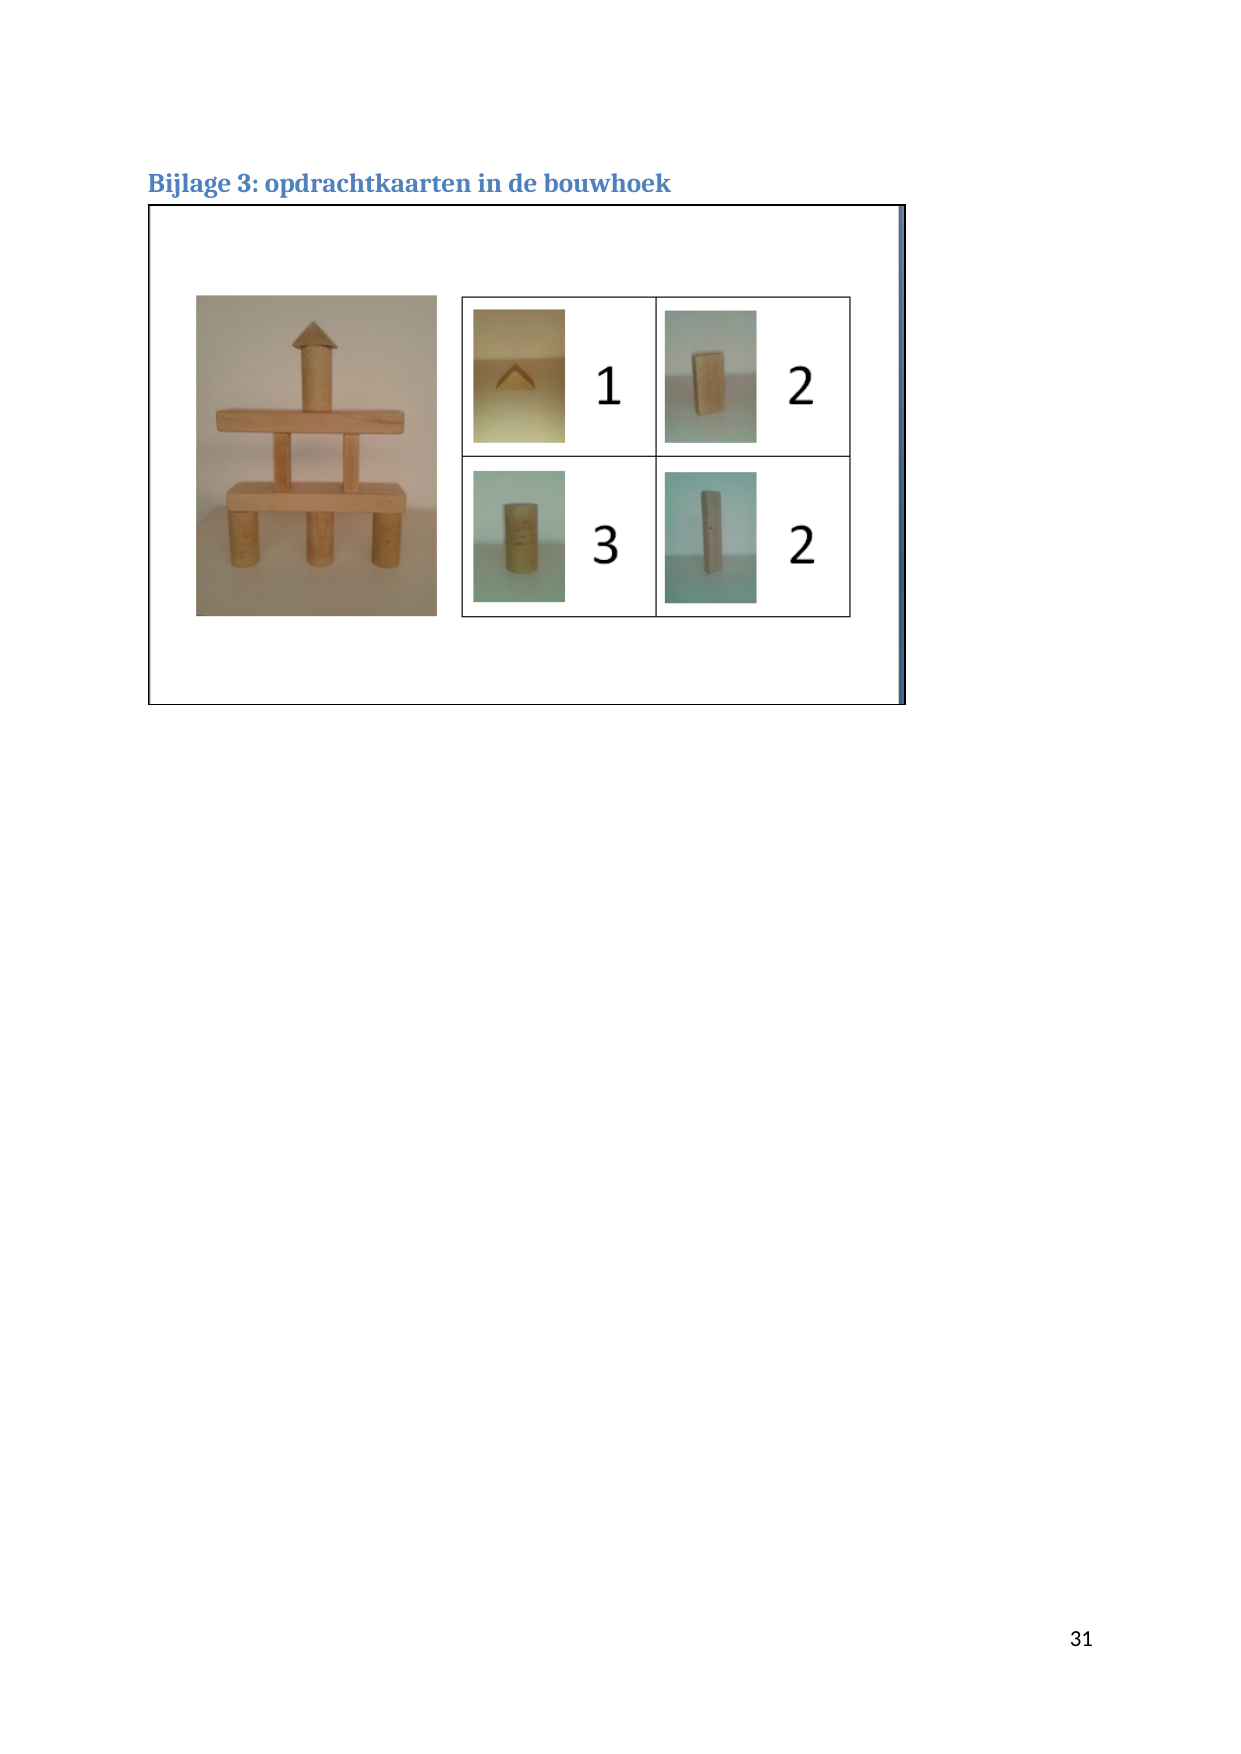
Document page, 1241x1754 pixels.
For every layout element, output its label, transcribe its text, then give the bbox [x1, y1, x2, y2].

subtitle Bijlage 3: opdrachtkaarten in de bouwhoek [148, 168, 1093, 199]
picture [149, 206, 904, 704]
